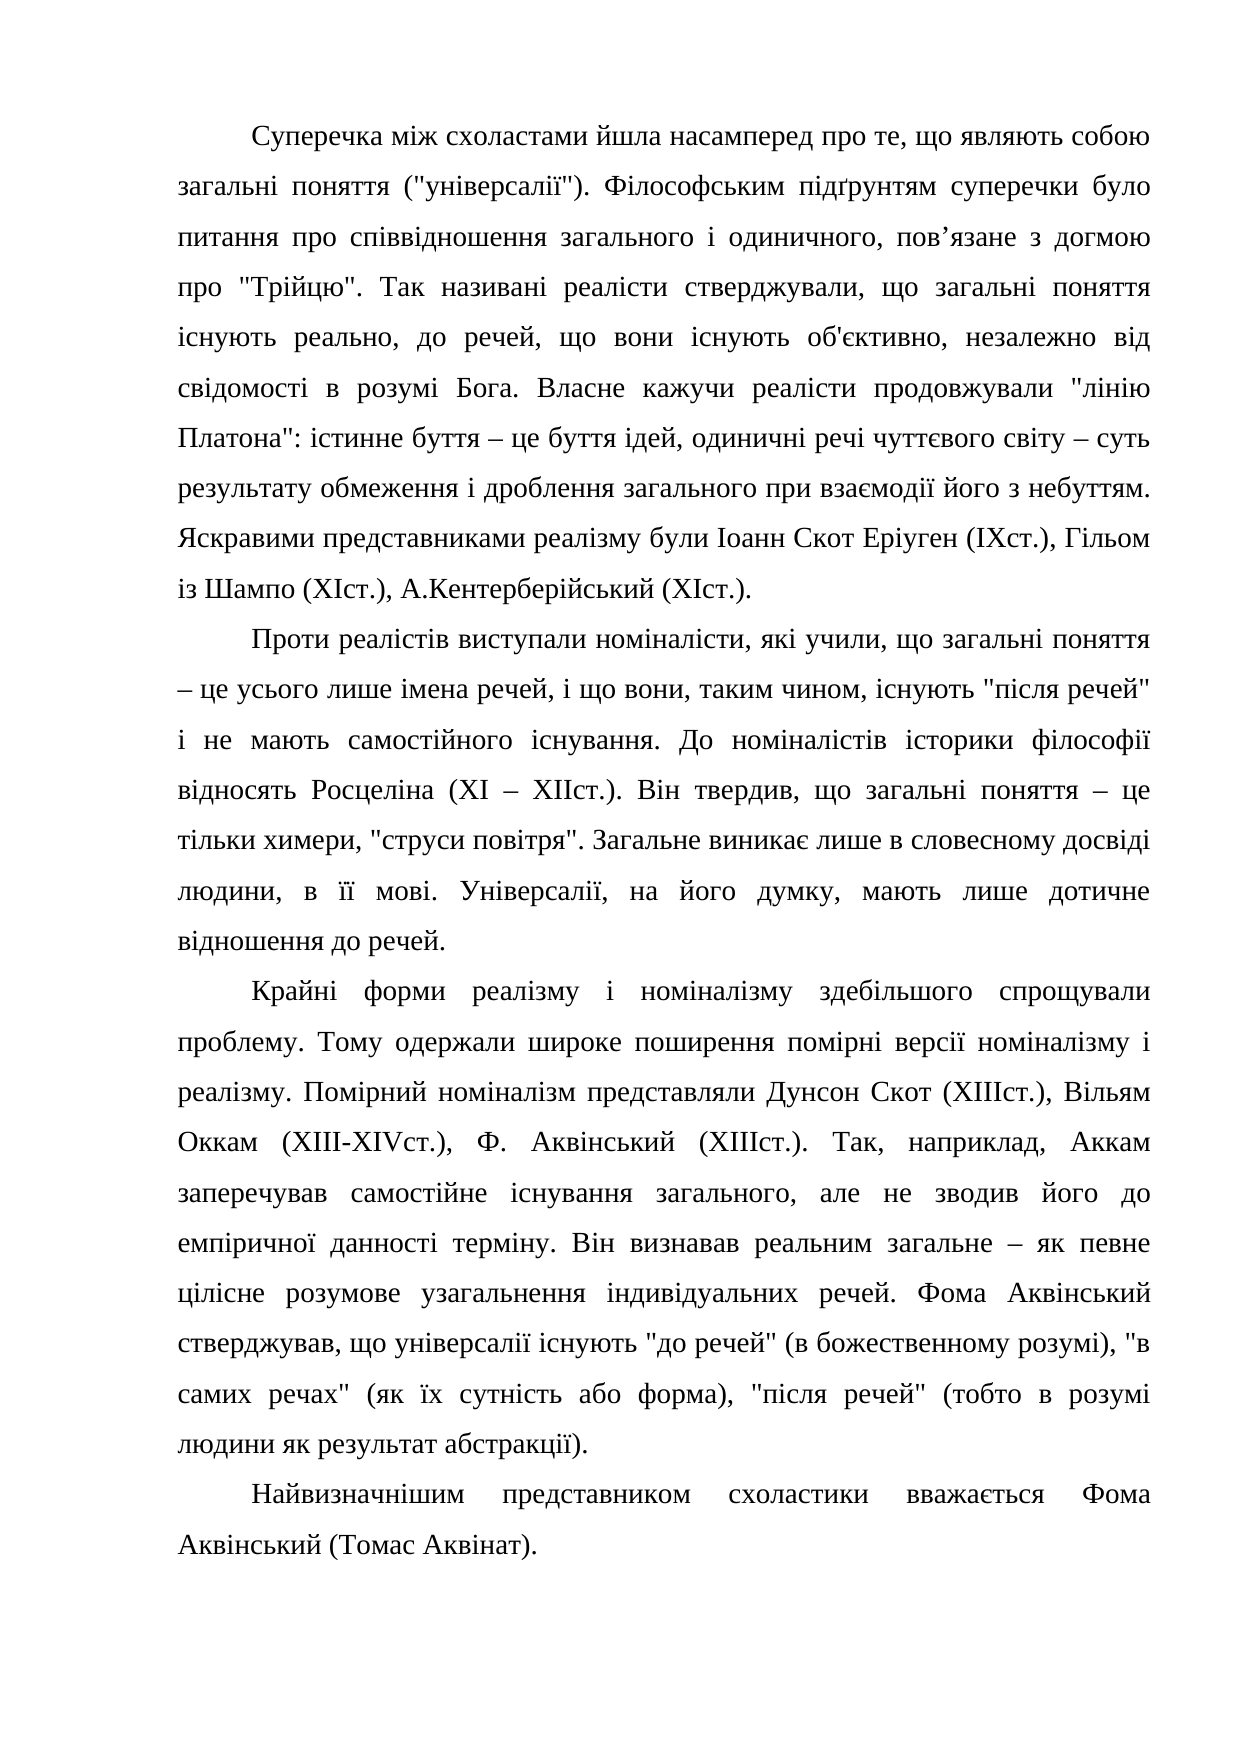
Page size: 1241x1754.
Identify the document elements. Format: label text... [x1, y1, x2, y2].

text Найвизначнішим представником схоластики вважається Фома Аквінський (Томас Аквінат). [177, 1477, 1152, 1560]
text Крайні форми реалізму і номіналізму здебільшого спрощували проблему. Тому одержали широке поширення помірні версії номіналізму і реалізму. Помірний номіналізм представляли Дунсон Скот (XIIIст.), Вільям Оккам (XIII-XIVст.), Ф. Аквінський (XIIIст.). Так, наприклад, Аккам заперечував самостійне існування загального, але не зводив його до емпіричної данності терміну. Він визнавав реальним загальне – як певне цілісне розумове узагальнення індивідуальних речей. Фома Аквінський стверджував, що універсалії існують "до речей" (в божественному розумі), "в самих речах" (як їх сутність або форма), "після речей" (тобто в розумі людини як результат абстракції). [177, 973, 1152, 1460]
text Суперечка між схоластами йшла насамперед про те, що являють собою загальні поняття ("універсалії"). Філософським підґрунтям суперечки було питання про співвідношення загального і одиничного, пов’язане з догмою про "Трійцю". Так називані реалісти стверджували, що загальні поняття існують реально, до речей, що вони існують об'єктивно, незалежно від свідомості в розумі Бога. Власне кажучи реалісти продовжували "лінію Платона": істинне буття – це буття ідей, одиничні речі чуттєвого світу – суть результату обмеження і дроблення загального при взаємодії його з небуттям. Яскравими представниками реалізму були Іоанн Скот Еріуген (IXст.), Гільом із Шампо (XIст.), А.Кентерберійський (XIст.). [177, 118, 1152, 604]
text Проти реалістів виступали номіналісти, які учили, що загальні поняття – це усього лише імена речей, і що вони, таким чином, існують "після речей" і не мають самостійного існування. До номіналістів історики філософії відносять Росцеліна (XI – XIIст.). Він твердив, що загальні поняття – це тільки химери, "струси повітря". Загальне виникає лише в словесному досвіді людини, в її мові. Універсалії, на його думку, мають лише дотичне відношення до речей. [177, 621, 1152, 957]
